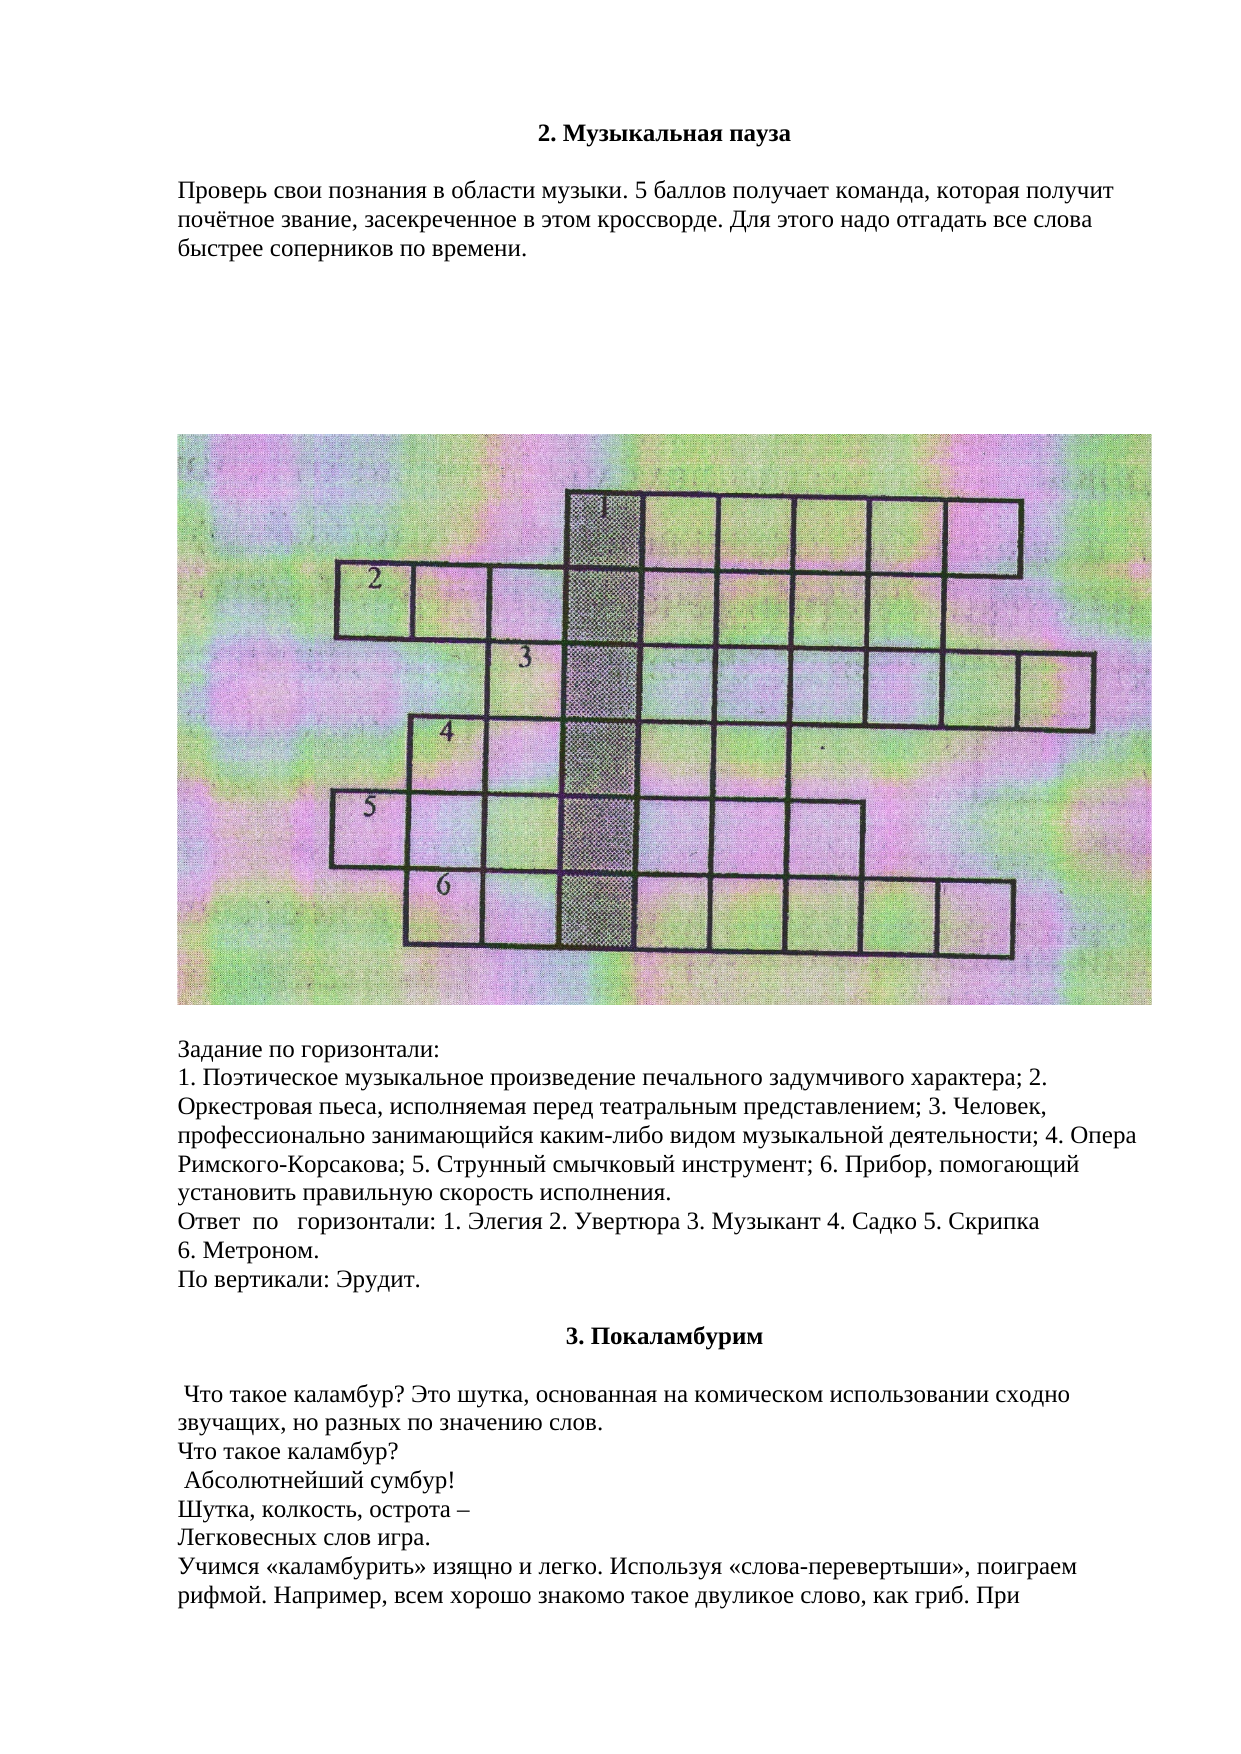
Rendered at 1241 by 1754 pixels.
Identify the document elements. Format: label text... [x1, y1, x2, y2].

text Легковесных слов игра. [177, 1522, 1152, 1551]
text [177, 1551, 1152, 1609]
text Абсолютнейший сумбур! [177, 1465, 1152, 1494]
text Шутка, колкость, острота – [177, 1494, 1152, 1522]
text Что такое каламбур? [177, 1436, 1152, 1465]
text Проверь свои познания в области музыки. 5 баллов получает команда, которая получит почётное звание, засекреченное в этом кроссворде. Для этого надо отгадать все слова быстрее соперников по времени. [177, 176, 1152, 262]
text Что такое каламбур? Это шутка, основанная на комическом использовании сходно звучащих, но разных по значению слов. [177, 1379, 1152, 1436]
text Ответ по горизонтали: 1. Элегия 2. Увертюра 3. Музыкант 4. Садко 5. Скрипка [177, 1206, 1152, 1235]
text По вертикали: Эрудит. [177, 1264, 1152, 1292]
picture [177, 434, 1152, 1005]
text 3. Покаламбурим [177, 1321, 1152, 1350]
text 1. Поэтическое музыкальное произведение печального задумчивого характера; 2. Оркестровая пьеса, исполняемая перед театральным представлением; 3. Человек, профессионально занимающийся каким-либо видом музыкальной деятельности; 4. Опера Римского-Корсакова; 5. Струнный смычковый инструмент; 6. Прибор, помогающий установить правильную скорость исполнения. [177, 1062, 1152, 1206]
text 2. Музыкальная пауза [177, 118, 1152, 147]
text Задание по горизонтали: [177, 1034, 1152, 1062]
text 6. Метроном. [177, 1235, 1152, 1264]
